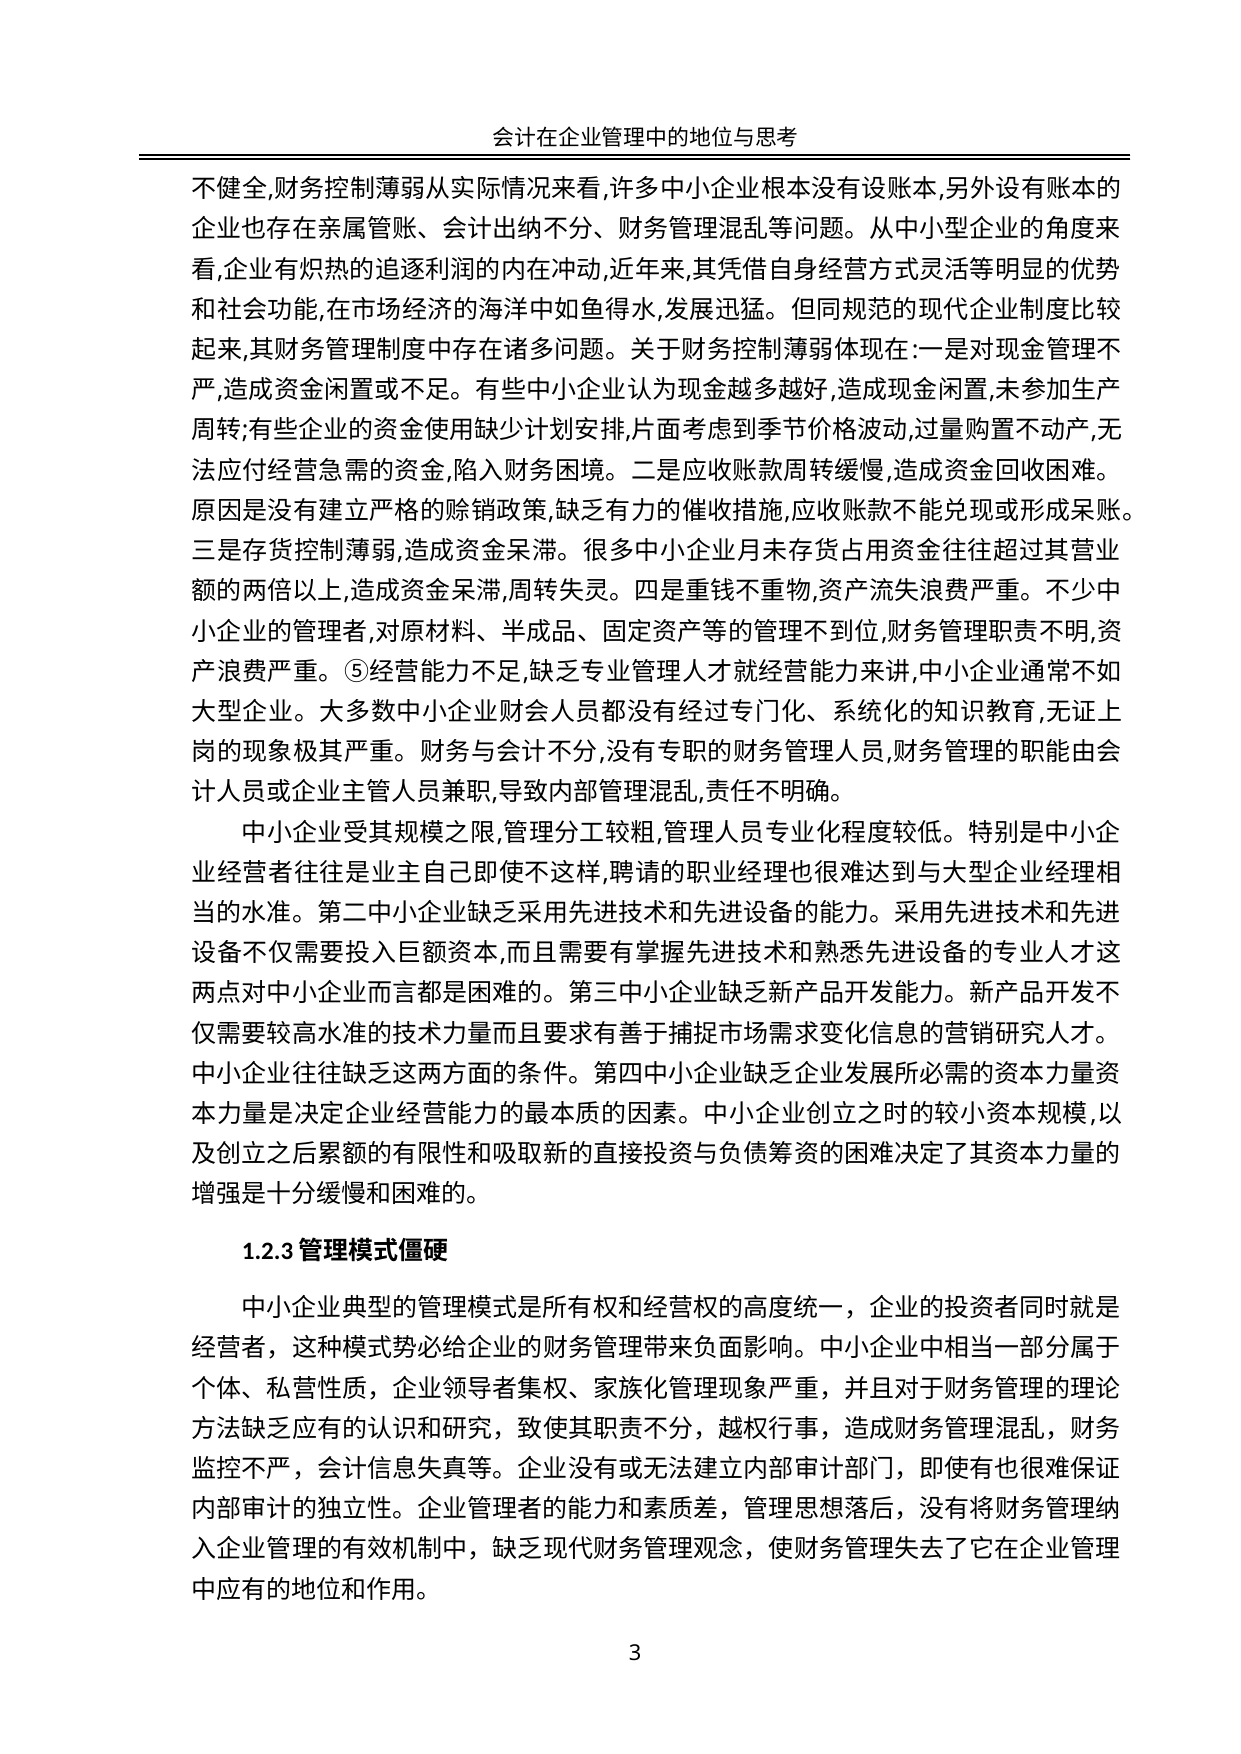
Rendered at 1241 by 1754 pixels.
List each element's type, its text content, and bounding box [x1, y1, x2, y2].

subtitle 1.2.3管理模式僵硬 [191, 1229, 1122, 1269]
text 中小企业受其规模之限,管理分工较粗,管理人员专业化程度较低。特别是中小企业经营者往往是业主自己即使不这样,聘请的职业经理也很难达到与大型企业经理相当的水准。第二中小企业缺乏采用先进技术和先进设备的能力。采用先进技术和先进设备不仅需要投入巨额资本,而且需要有掌握先进技术和熟悉先进设备的专业人才这两点对中小企业而言都是困难的。第三中小企业缺乏新产品开发能力。新产品开发不仅需要较高水准的技术力量而且要求有善于捕捉市场需求变化信息的营销研究人才。中小企业往往缺乏这两方面的条件。第四中小企业缺乏企业发展所必需的资本力量资本力量是决定企业经营能力的最本质的因素。中小企业创立之时的较小资本规模,以及创立之后累额的有限性和吸取新的直接投资与负债筹资的困难决定了其资本力量的增强是十分缓慢和困难的。 [191, 810, 1122, 1212]
text 中小企业典型的管理模式是所有权和经营权的高度统一，企业的投资者同时就是经营者，这种模式势必给企业的财务管理带来负面影响。中小企业中相当一部分属于个体、私营性质，企业领导者集权、家族化管理现象严重，并且对于财务管理的理论方法缺乏应有的认识和研究，致使其职责不分，越权行事，造成财务管理混乱，财务监控不严，会计信息失真等。企业没有或无法建立内部审计部门，即使有也很难保证内部审计的独立性。企业管理者的能力和素质差，管理思想落后，没有将财务管理纳入企业管理的有效机制中，缺乏现代财务管理观念，使财务管理失去了它在企业管理中应有的地位和作用。 [191, 1286, 1122, 1607]
